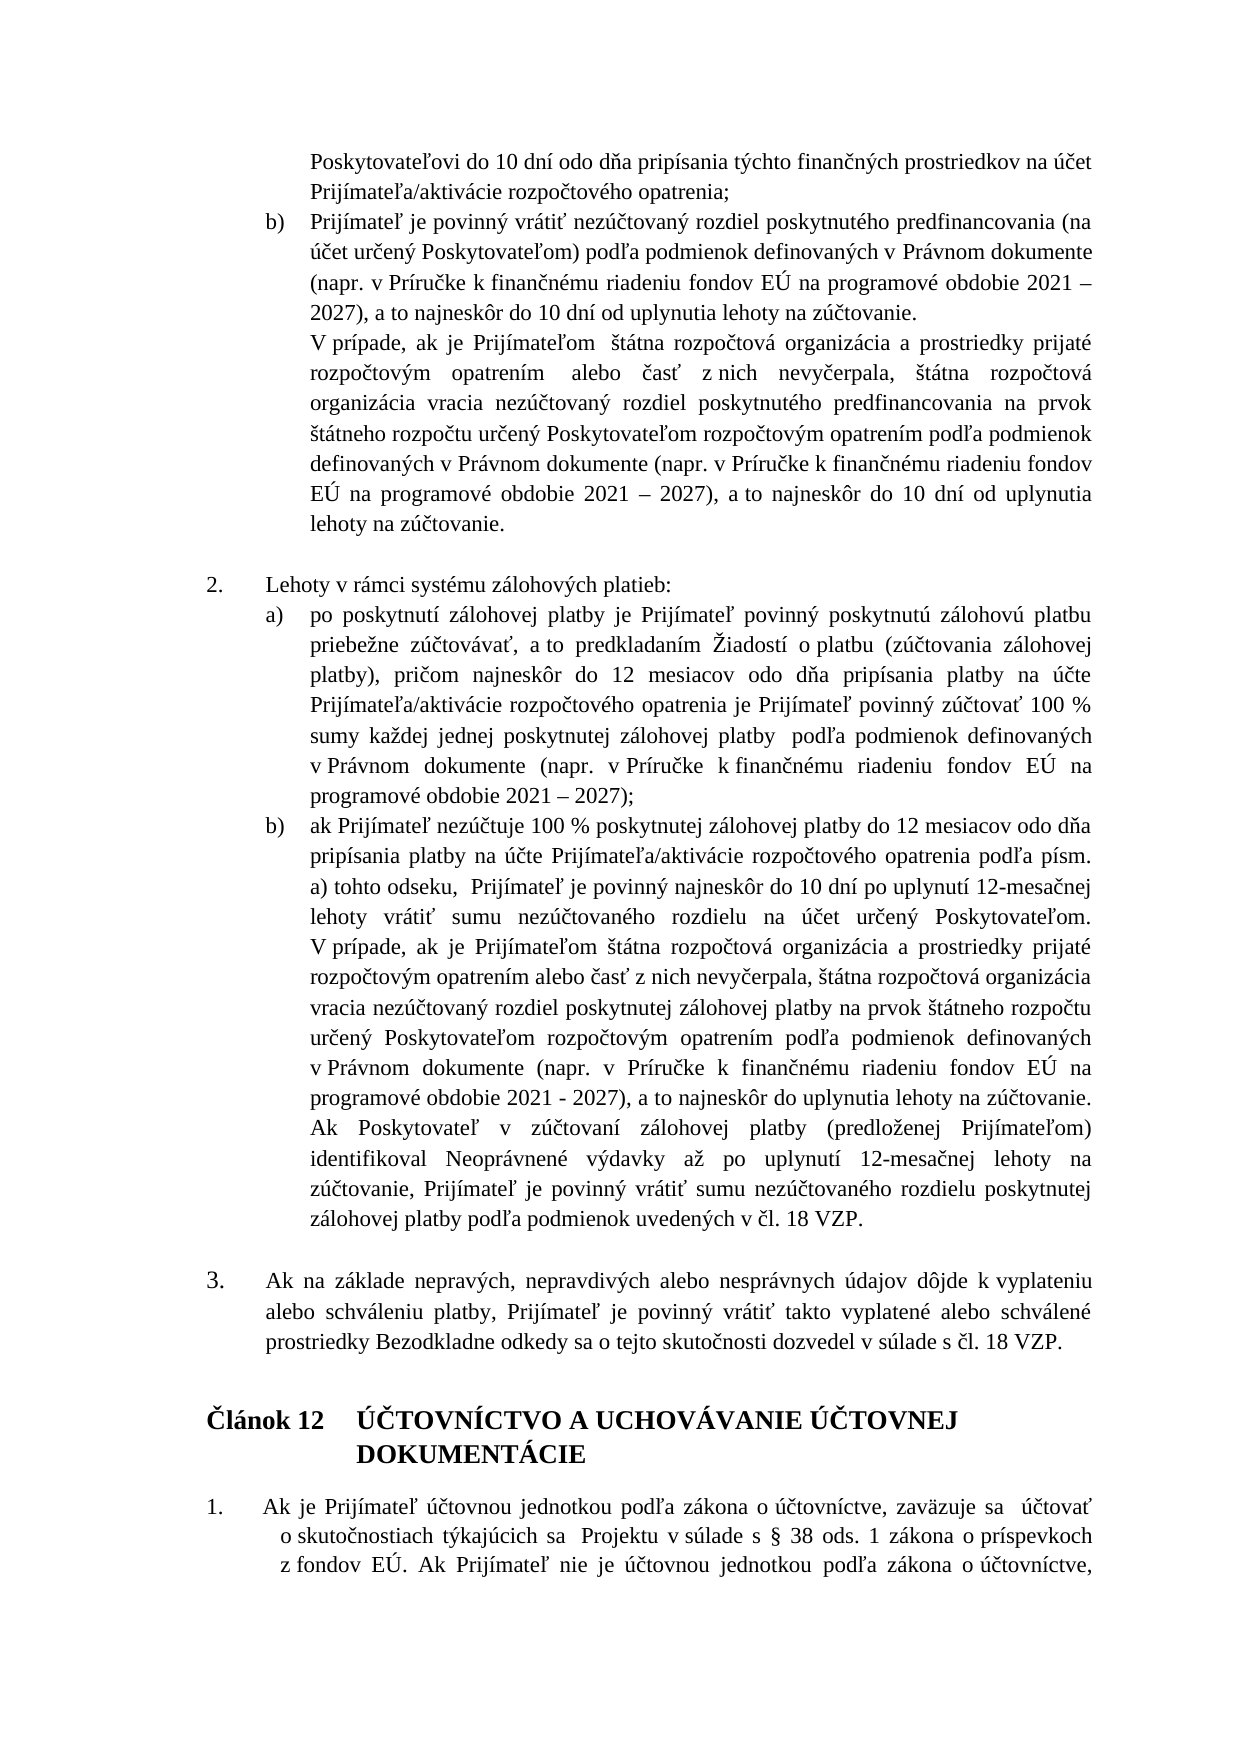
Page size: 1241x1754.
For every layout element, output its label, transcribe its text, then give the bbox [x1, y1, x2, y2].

list po poskytnutí zálohovej platby je Prijímateľ povinný poskytnutú zálohovú platbu priebežne zúčtovávať, a to predkladaním Žiadostí o platbu (zúčtovania zálohovej platby), pričom najneskôr do 12 mesiacov odo dňa pripísania platby na účte Prijímateľa/aktivácie rozpočtového opatrenia je Prijímateľ povinný zúčtovať 100 % sumy každej jednej poskytnutej zálohovej platby podľa podmienok definovaných v Právnom dokumente (napr. v Príručke k finančnému riadeniu fondov EÚ na programové obdobie 2021 – 2027); [265, 601, 1092, 808]
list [265, 148, 1092, 204]
list Ak na základe nepravých, nepravdivých alebo nesprávnych údajov dôjde k vyplateniu alebo schváleniu platby, Prijímateľ je povinný vrátiť takto vyplatené alebo schválené prostriedky Bezodkladne odkedy sa o tejto skutočnosti dozvedel v súlade s čl. 18 VZP. [206, 1265, 1092, 1354]
list ak Prijímateľ nezúčtuje 100 % poskytnutej zálohovej platby do 12 mesiacov odo dňa pripísania platby na účte Prijímateľa/aktivácie rozpočtového opatrenia podľa písm. a) tohto odseku, Prijímateľ je povinný najneskôr do 10 dní po uplynutí 12-mesačnej lehoty vrátiť sumu nezúčtovaného rozdielu na účet určený Poskytovateľom. V prípade, ak je Prijímateľom štátna rozpočtová organizácia a prostriedky prijaté rozpočtovým opatrením alebo časť z nich nevyčerpala, štátna rozpočtová organizácia vracia nezúčtovaný rozdiel poskytnutej zálohovej platby na prvok štátneho rozpočtu určený Poskytovateľom rozpočtovým opatrením podľa podmienok definovaných v Právnom dokumente (napr. v Príručke k finančnému riadeniu fondov EÚ na programové obdobie 2021 - 2027), a to najneskôr do uplynutia lehoty na zúčtovanie. Ak Poskytovateľ v zúčtovaní zálohovej platby (predloženej Prijímateľom) identifikoval Neoprávnené výdavky až po uplynutí 12-mesačnej lehoty na zúčtovanie, Prijímateľ je povinný vrátiť sumu nezúčtovaného rozdielu poskytnutej zálohovej platby podľa podmienok uvedených v čl. 18 VZP. [265, 812, 1092, 1231]
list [206, 1493, 1092, 1577]
list Prijímateľ je povinný vrátiť nezúčtovaný rozdiel poskytnutého predfinancovania (na účet určený Poskytovateľom) podľa podmienok definovaných v Právnom dokumente (napr. v Príručke k finančnému riadeniu fondov EÚ na programové obdobie 2021 – 2027), a to najneskôr do 10 dní od uplynutia lehoty na zúčtovanie. [265, 208, 1092, 325]
text V prípade, ak je Prijímateľom štátna rozpočtová organizácia a prostriedky prijaté rozpočtovým opatrením alebo časť z nich nevyčerpala, štátna rozpočtová organizácia vracia nezúčtovaný rozdiel poskytnutého predfinancovania na prvok štátneho rozpočtu určený Poskytovateľom rozpočtovým opatrením podľa podmienok definovaných v Právnom dokumente (napr. v Príručke k finančnému riadeniu fondov EÚ na programové obdobie 2021 – 2027), a to najneskôr do 10 dní od uplynutia lehoty na zúčtovanie. [310, 329, 1092, 537]
list Lehoty v rámci systému zálohových platieb: [206, 571, 1092, 597]
text Článok 12 ÚČTOVNÍCTVO A UCHOVÁVANIE ÚČTOVNEJ DOKUMENTÁCIE [206, 1404, 1092, 1469]
